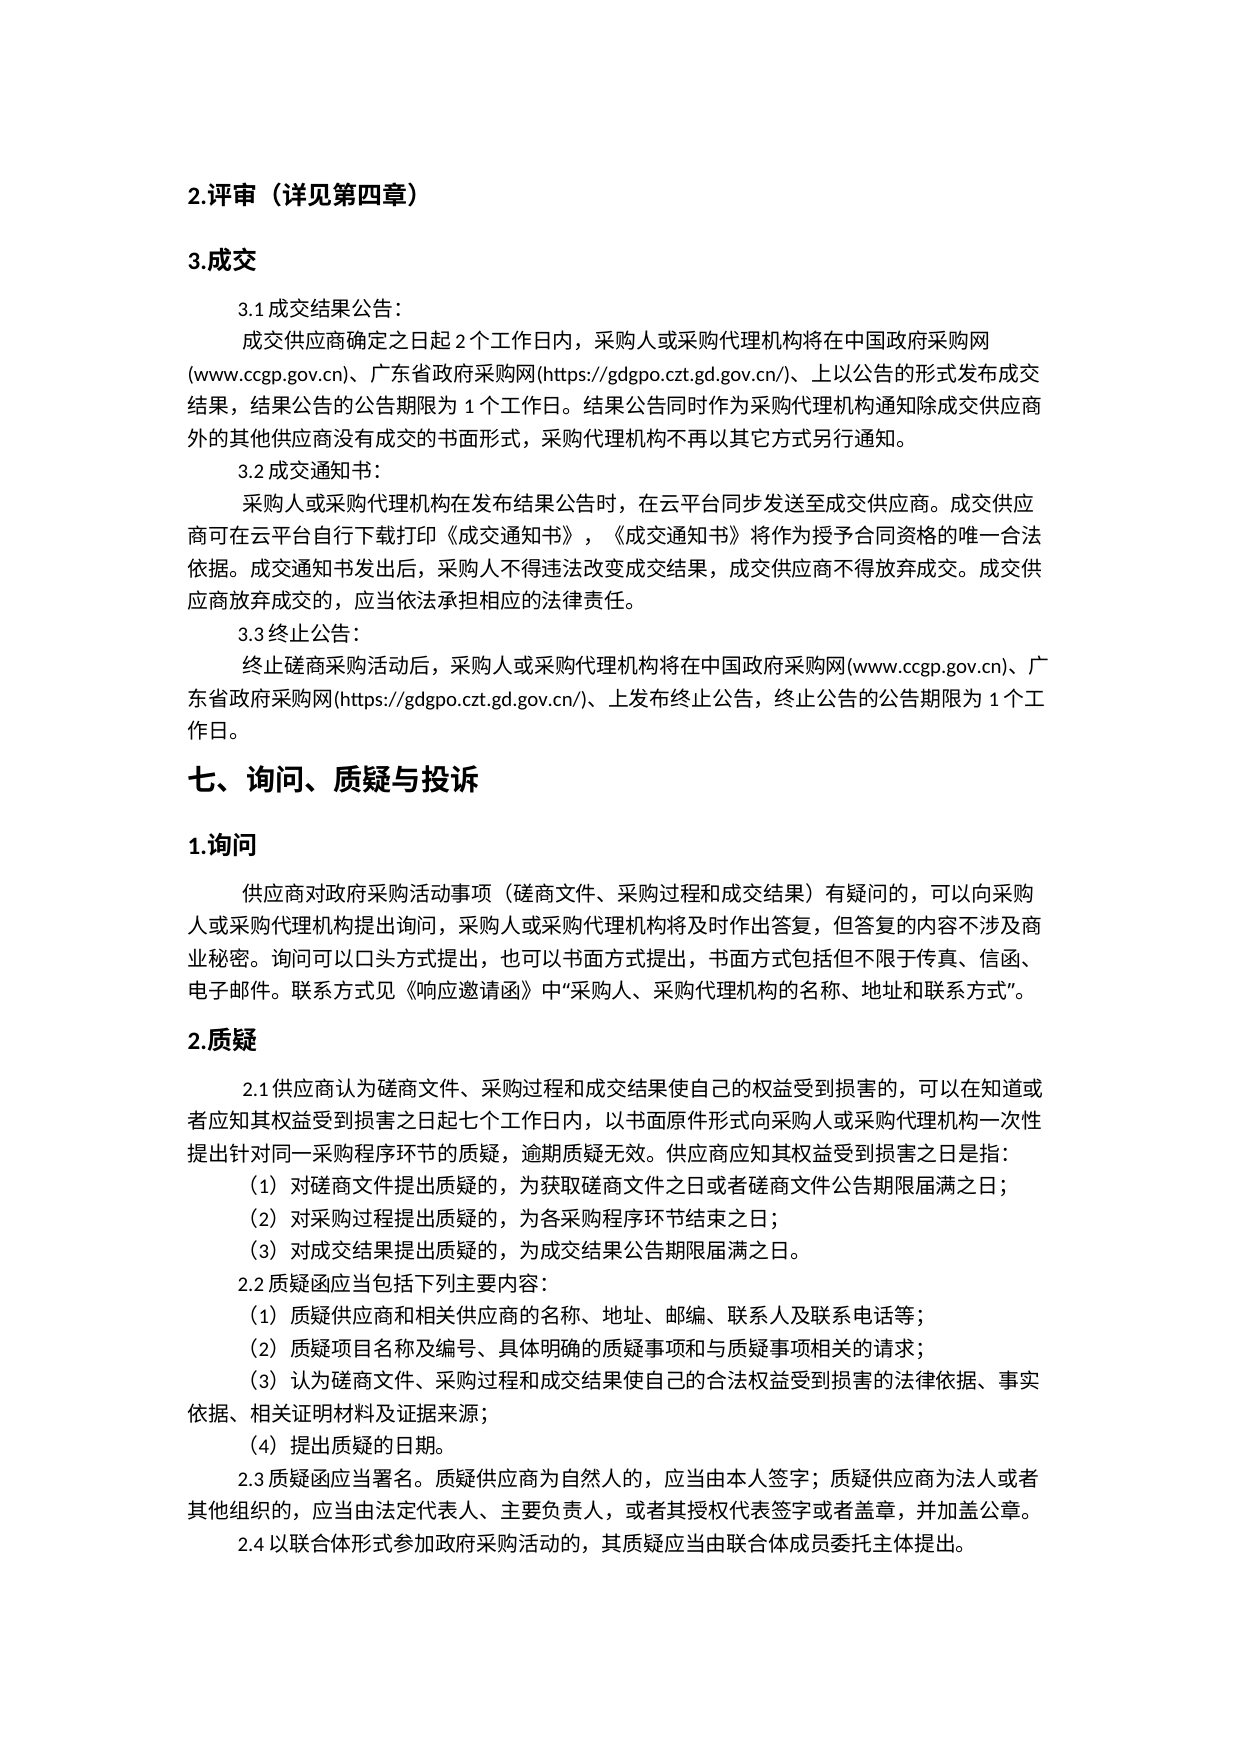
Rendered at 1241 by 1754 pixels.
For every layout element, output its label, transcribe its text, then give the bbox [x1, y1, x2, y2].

text 采购人或采购代理机构在发布结果公告时，在云平台同步发送至成交供应商。成交供应商可在云平台自行下载打印《成交通知书》，《成交通知书》将作为授予合同资格的唯一合法依据。成交通知书发出后，采购人不得违法改变成交结果，成交供应商不得放弃成交。成交供应商放弃成交的，应当依法承担相应的法律责任。 [187, 487, 1053, 617]
text （2）质疑项目名称及编号、具体明确的质疑事项和与质疑事项相关的请求； [187, 1332, 1053, 1364]
text （2）对采购过程提出质疑的，为各采购程序环节结束之日； [187, 1202, 1053, 1234]
text 终止磋商采购活动后，采购人或采购代理机构将在中国政府采购网(www.ccgp.gov.cn)、广东省政府采购网(https://gdgpo.czt.gd.gov.cn/)、上发布终止公告，终止公告的公告期限为 1 个工作日。 [187, 649, 1053, 747]
text 2.4以联合体形式参加政府采购活动的，其质疑应当由联合体成员委托主体提出。 [187, 1527, 1053, 1559]
text （1）对磋商文件提出质疑的，为获取磋商文件之日或者磋商文件公告期限届满之日； [187, 1169, 1053, 1202]
text 2.评审（详见第四章） [187, 162, 1053, 227]
text 2.2质疑函应当包括下列主要内容： [187, 1267, 1053, 1299]
text 七、询问、质疑与投诉 [187, 747, 1053, 812]
text （3）对成交结果提出质疑的，为成交结果公告期限届满之日。 [187, 1234, 1053, 1267]
text 2.1供应商认为磋商文件、采购过程和成交结果使自己的权益受到损害的，可以在知道或者应知其权益受到损害之日起七个工作日内，以书面原件形式向采购人或采购代理机构一次性提出针对同一采购程序环节的质疑，逾期质疑无效。供应商应知其权益受到损害之日是指： [187, 1072, 1053, 1169]
text 供应商对政府采购活动事项（磋商文件、采购过程和成交结果）有疑问的，可以向采购人或采购代理机构提出询问，采购人或采购代理机构将及时作出答复，但答复的内容不涉及商业秘密。询问可以口头方式提出，也可以书面方式提出，书面方式包括但不限于传真、信函、电子邮件。联系方式见《响应邀请函》中“采购人、采购代理机构的名称、地址和联系方式”。 [187, 877, 1053, 1007]
text 3.2成交通知书： [187, 454, 1053, 487]
text 1.询问 [187, 812, 1053, 877]
text 3.成交 [187, 227, 1053, 292]
text 2.3质疑函应当署名。质疑供应商为自然人的，应当由本人签字；质疑供应商为法人或者其他组织的，应当由法定代表人、主要负责人，或者其授权代表签字或者盖章，并加盖公章。 [187, 1462, 1053, 1527]
text 3.1成交结果公告： [187, 292, 1053, 324]
text 2.质疑 [187, 1007, 1053, 1072]
text （3）认为磋商文件、采购过程和成交结果使自己的合法权益受到损害的法律依据、事实依据、相关证明材料及证据来源； [187, 1364, 1053, 1429]
text （4）提出质疑的日期。 [187, 1429, 1053, 1462]
text （1）质疑供应商和相关供应商的名称、地址、邮编、联系人及联系电话等； [187, 1299, 1053, 1332]
text 成交供应商确定之日起2个工作日内，采购人或采购代理机构将在中国政府采购网(www.ccgp.gov.cn)、广东省政府采购网(https://gdgpo.czt.gd.gov.cn/)、上以公告的形式发布成交结果，结果公告的公告期限为 1 个工作日。结果公告同时作为采购代理机构通知除成交供应商外的其他供应商没有成交的书面形式，采购代理机构不再以其它方式另行通知。 [187, 324, 1053, 454]
text 3.3终止公告： [187, 617, 1053, 649]
